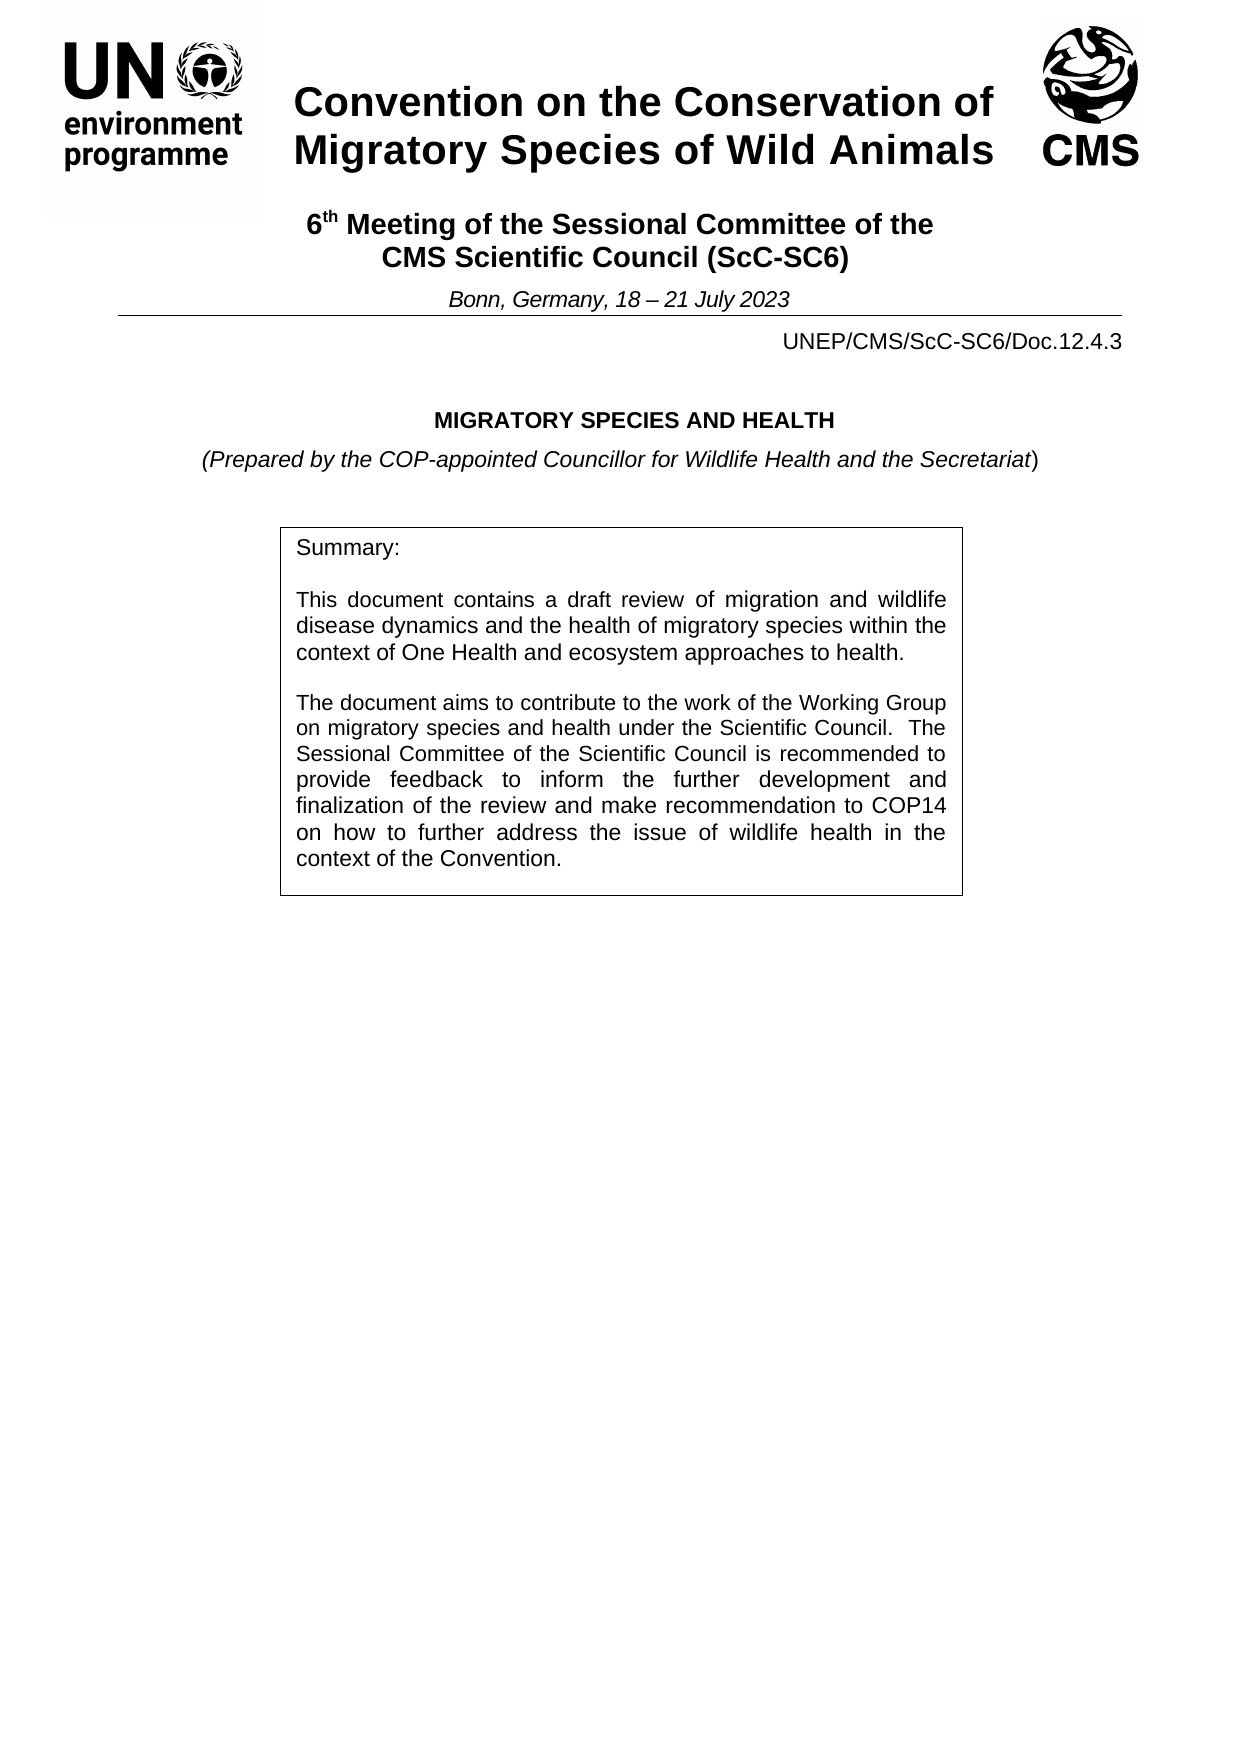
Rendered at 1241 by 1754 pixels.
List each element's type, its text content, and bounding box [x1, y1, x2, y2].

text Bonn, Germany, 18 – 21 July 2023 [118, 286, 1122, 315]
text 6th Meeting of the Sessional Committee of the [118, 207, 1122, 240]
subtitle MIGRATORY SPECIES AND HEALTH [109, 407, 1159, 434]
text CMS Scientific Council (ScC-SC6) [109, 240, 1122, 274]
text UNEP/CMS/ScC-SC6/Doc.12.4.3 [118, 328, 1122, 355]
picture [44, 0, 265, 218]
text (Prepared by the COP-appointed Councillor for Wildlife Health and the Secretariat) [118, 446, 1122, 473]
picture [1038, 19, 1145, 169]
